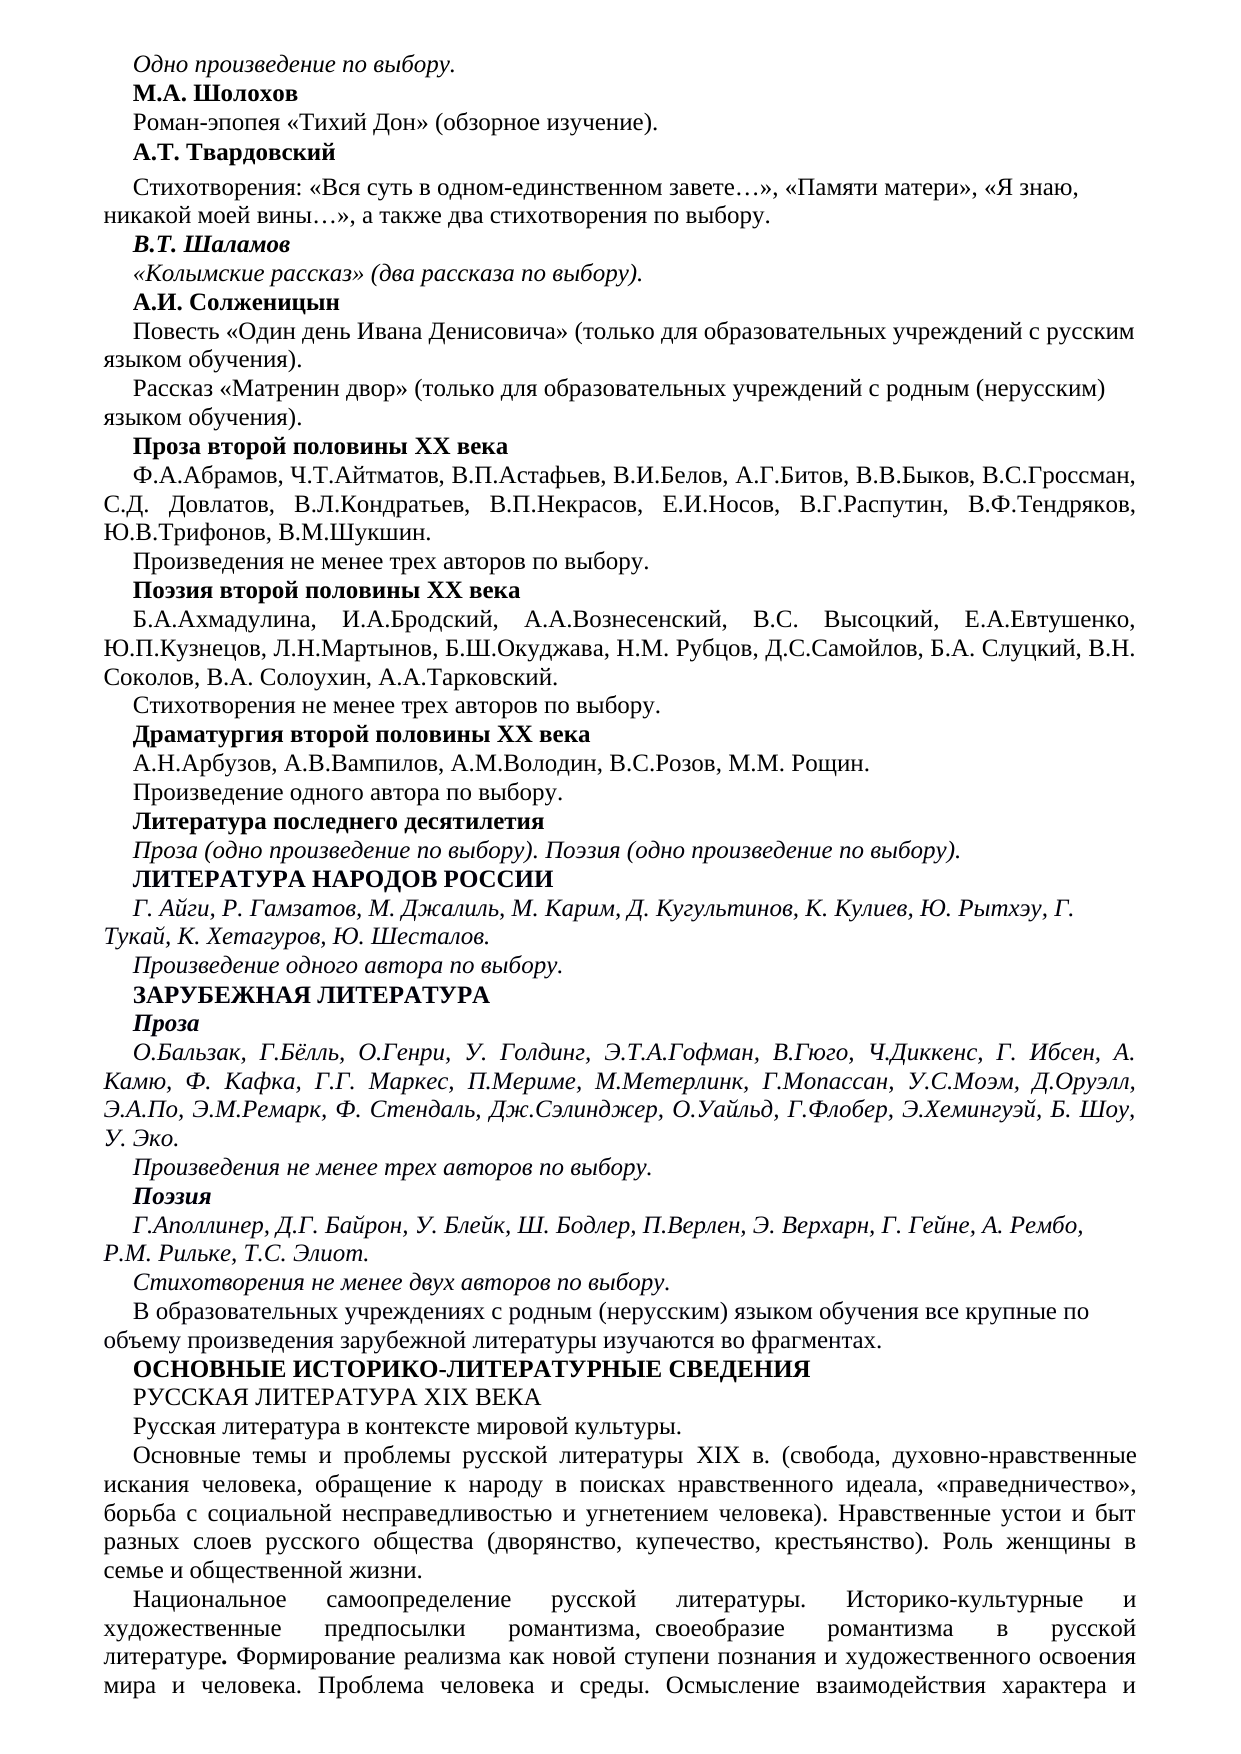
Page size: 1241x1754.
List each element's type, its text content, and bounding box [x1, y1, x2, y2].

text Стихотворения не менее трех авторов по выбору. [133, 691, 1232, 719]
text Одно произведение по выбору. [133, 50, 1232, 78]
text Произведения не менее трех авторов по выбору. [133, 1152, 1232, 1181]
text Произведение одного автора по выбору. [133, 951, 1232, 979]
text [103, 1584, 1137, 1699]
text Проза второй половины XX века [133, 431, 1232, 460]
text Произведения не менее трех авторов по выбору. [133, 546, 1232, 575]
text ЛИТЕРАТУРА НАРОДОВ РОССИИ [133, 864, 1232, 893]
text М.А. Шолохов [133, 79, 1232, 108]
text Стихотворения: «Вся суть в одном-единственном завете…», «Памяти матери», «Я знаю, никакой моей вины…», а также два стихотворения по выбору. [103, 172, 1152, 229]
text Русская литература в контексте мировой культуры. [133, 1411, 1232, 1440]
text ЗАРУБЕЖНАЯ ЛИТЕРАТУРА [133, 980, 1232, 1008]
text «Колымские рассказ» (два рассказа по выбору). [133, 258, 1232, 287]
text Стихотворения не менее двух авторов по выбору. [133, 1267, 1232, 1296]
text Поэзия [133, 1181, 1232, 1210]
text В.Т. Шаламов [133, 229, 1232, 258]
text Рассказ «Матренин двор» (только для образовательных учреждений с родным (нерусским) языком обучения). [103, 373, 1152, 431]
text Драматургия второй половины ХХ века [133, 720, 1232, 748]
text Литература последнего десятилетия [133, 807, 1232, 835]
text Основные темы и проблемы русской литературы XIX в. (свобода, духовно-нравственные искания человека, обращение к народу в поисках нравственного идеала, «праведничество», борьба с социальной несправедливостью и угнетением человека). Нравственные устои и быт разных слоев русского общества (дворянство, купечество, крестьянство). Роль женщины в семье и общественной жизни. [103, 1440, 1137, 1584]
text Проза (одно произведение по выбору). Поэзия (одно произведение по выбору). [133, 835, 1232, 864]
text А.Т. Твардовский [133, 137, 1232, 165]
text Роман-эпопея «Тихий Дон» (обзорное изучение). [133, 108, 1232, 136]
text Ф.А.Абрамов, Ч.Т.Айтматов, В.П.Астафьев, В.И.Белов, А.Г.Битов, В.В.Быков, В.С.Гроссман, С.Д. Довлатов, В.Л.Кондратьев, В.П.Некрасов, Е.И.Носов, В.Г.Распутин, В.Ф.Тендряков, Ю.В.Трифонов, В.М.Шукшин. [103, 460, 1137, 546]
text Г. Айги, Р. Гамзатов, М. Джалиль, М. Карим, Д. Кугультинов, К. Кулиев, Ю. Рытхэу, Г. Тукай, К. Хетагуров, Ю. Шесталов. [103, 893, 1138, 950]
text Б.А.Ахмадулина, И.А.Бродский, А.А.Вознесенский, В.С. Высоцкий, Е.А.Евтушенко, Ю.П.Кузнецов, Л.Н.Мартынов, Б.Ш.Окуджава, Н.М. Рубцов, Д.С.Самойлов, Б.А. Слуцкий, В.Н. Соколов, В.А. Солоухин, А.А.Тарковский. [103, 604, 1137, 690]
text Г.Аполлинер, Д.Г. Байрон, У. Блейк, Ш. Бодлер, П.Верлен, Э. Верхарн, Г. Гейне, А. Рембо, Р.М. Рильке, Т.С. Элиот. [103, 1210, 1122, 1267]
text В образовательных учреждениях с родным (нерусским) языком обучения все крупные по объему произведения зарубежной литературы изучаются во фрагментах. [103, 1296, 1152, 1354]
text РУССКАЯ ЛИТЕРАТУРА ХIX ВЕКА [133, 1383, 1232, 1411]
text А.И. Солженицын [133, 287, 1232, 316]
text Проза [133, 1008, 1232, 1037]
text Поэзия второй половины XX века [133, 576, 1232, 604]
text О.Бальзак, Г.Бёлль, О.Генри, У. Голдинг, Э.Т.А.Гофман, В.Гюго, Ч.Диккенс, Г. Ибсен, А. Камю, Ф. Кафка, Г.Г. Маркес, П.Мериме, М.Метерлинк, Г.Мопассан, У.С.Моэм, Д.Оруэлл, Э.А.По, Э.М.Ремарк, Ф. Стендаль, Дж.Сэлинджер, О.Уайльд, Г.Флобер, Э.Хемингуэй, Б. Шоу, У. Эко. [103, 1037, 1137, 1152]
text А.Н.Арбузов, А.В.Вампилов, А.М.Володин, В.С.Розов, М.М. Рощин. Произведение одного автора по выбору. [133, 748, 872, 806]
text Повесть «Один день Ивана Денисовича» (только для образовательных учреждений с русским языком обучения). [103, 316, 1137, 373]
text ОСНОВНЫЕ ИСТОРИКО-ЛИТЕРАТУРНЫЕ СВЕДЕНИЯ [133, 1354, 1232, 1383]
